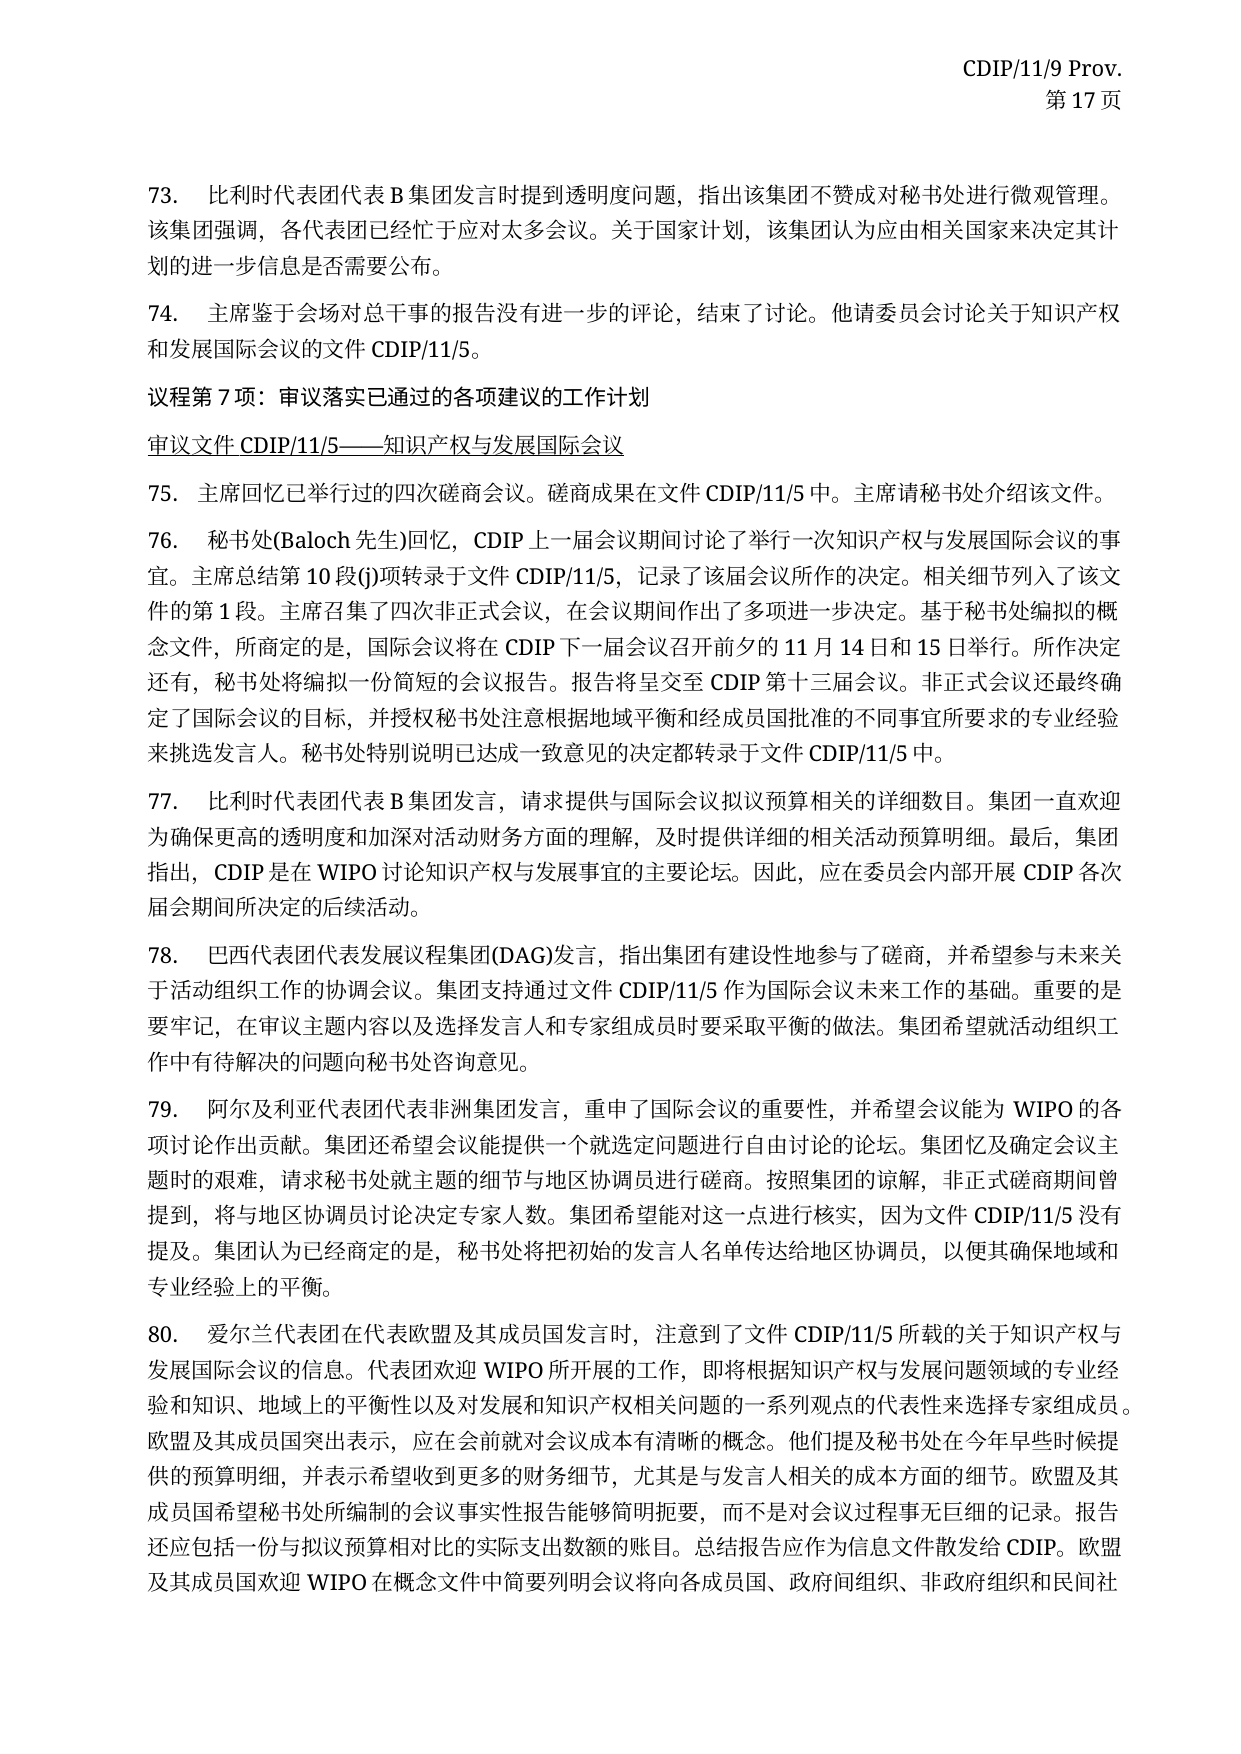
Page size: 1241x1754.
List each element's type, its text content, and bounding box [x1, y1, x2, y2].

subtitle 议程第7项：审议落实已通过的各项建议的工作计划 [148, 376, 1122, 412]
text . 秘书处(Baloch先生)回忆，CDIP上一届会议期间讨论了举行一次知识产权与发展国际会议的事宜。主席总结第10段(j)项转录于文件CDIP/11/5，记录了该届会议所作的决定。相关细节列入了该文件的第1段。主席召集了四次非正式会议，在会议期间作出了多项进一步决定。基于秘书处编拟的概念文件，所商定的是，国际会议将在CDIP下一届会议召开前夕的11月14日和15日举行。所作决定还有，秘书处将编拟一份简短的会议报告。报告将呈交至CDIP第十三届会议。非正式会议还最终确定了国际会议的目标，并授权秘书处注意根据地域平衡和经成员国批准的不同事宜所要求的专业经验来挑选发言人。秘书处特别说明已达成一致意见的决定都转录于文件CDIP/11/5中。 [148, 520, 1122, 768]
text . 比利时代表团代表B集团发言时提到透明度问题，指出该集团不赞成对秘书处进行微观管理。该集团强调，各代表团已经忙于应对太多会议。关于国家计划，该集团认为应由相关国家来决定其计划的进一步信息是否需要公布。 [148, 174, 1122, 280]
text . 巴西代表团代表发展议程集团(DAG)发言，指出集团有建设性地参与了磋商，并希望参与未来关于活动组织工作的协调会议。集团支持通过文件CDIP/11/5作为国际会议未来工作的基础。重要的是要牢记，在审议主题内容以及选择发言人和专家组成员时要采取平衡的做法。集团希望就活动组织工作中有待解决的问题向秘书处咨询意见。 [148, 934, 1122, 1076]
text 审议文件CDIP/11/5——知识产权与发展国际会议 [148, 424, 1122, 459]
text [148, 1314, 1122, 1597]
text . 主席回忆已举行过的四次磋商会议。磋商成果在文件CDIP/11/5中。主席请秘书处介绍该文件。 [148, 472, 1122, 507]
text . 主席鉴于会场对总干事的报告没有进一步的评论，结束了讨论。他请委员会讨论关于知识产权和发展国际会议的文件CDIP/11/5。 [148, 293, 1122, 364]
text . 比利时代表团代表B集团发言，请求提供与国际会议拟议预算相关的详细数目。集团一直欢迎为确保更高的透明度和加深对活动财务方面的理解，及时提供详细的相关活动预算明细。最后，集团指出，CDIP是在WIPO讨论知识产权与发展事宜的主要论坛。因此，应在委员会内部开展CDIP各次届会期间所决定的后续活动。 [148, 780, 1122, 922]
text . 阿尔及利亚代表团代表非洲集团发言，重申了国际会议的重要性，并希望会议能为WIPO的各项讨论作出贡献。集团还希望会议能提供一个就选定问题进行自由讨论的论坛。集团忆及确定会议主题时的艰难，请求秘书处就主题的细节与地区协调员进行磋商。按照集团的谅解，非正式磋商期间曾提到，将与地区协调员讨论决定专家人数。集团希望能对这一点进行核实，因为文件CDIP/11/5没有提及。集团认为已经商定的是，秘书处将把初始的发言人名单传达给地区协调员，以便其确保地域和专业经验上的平衡。 [148, 1089, 1122, 1301]
